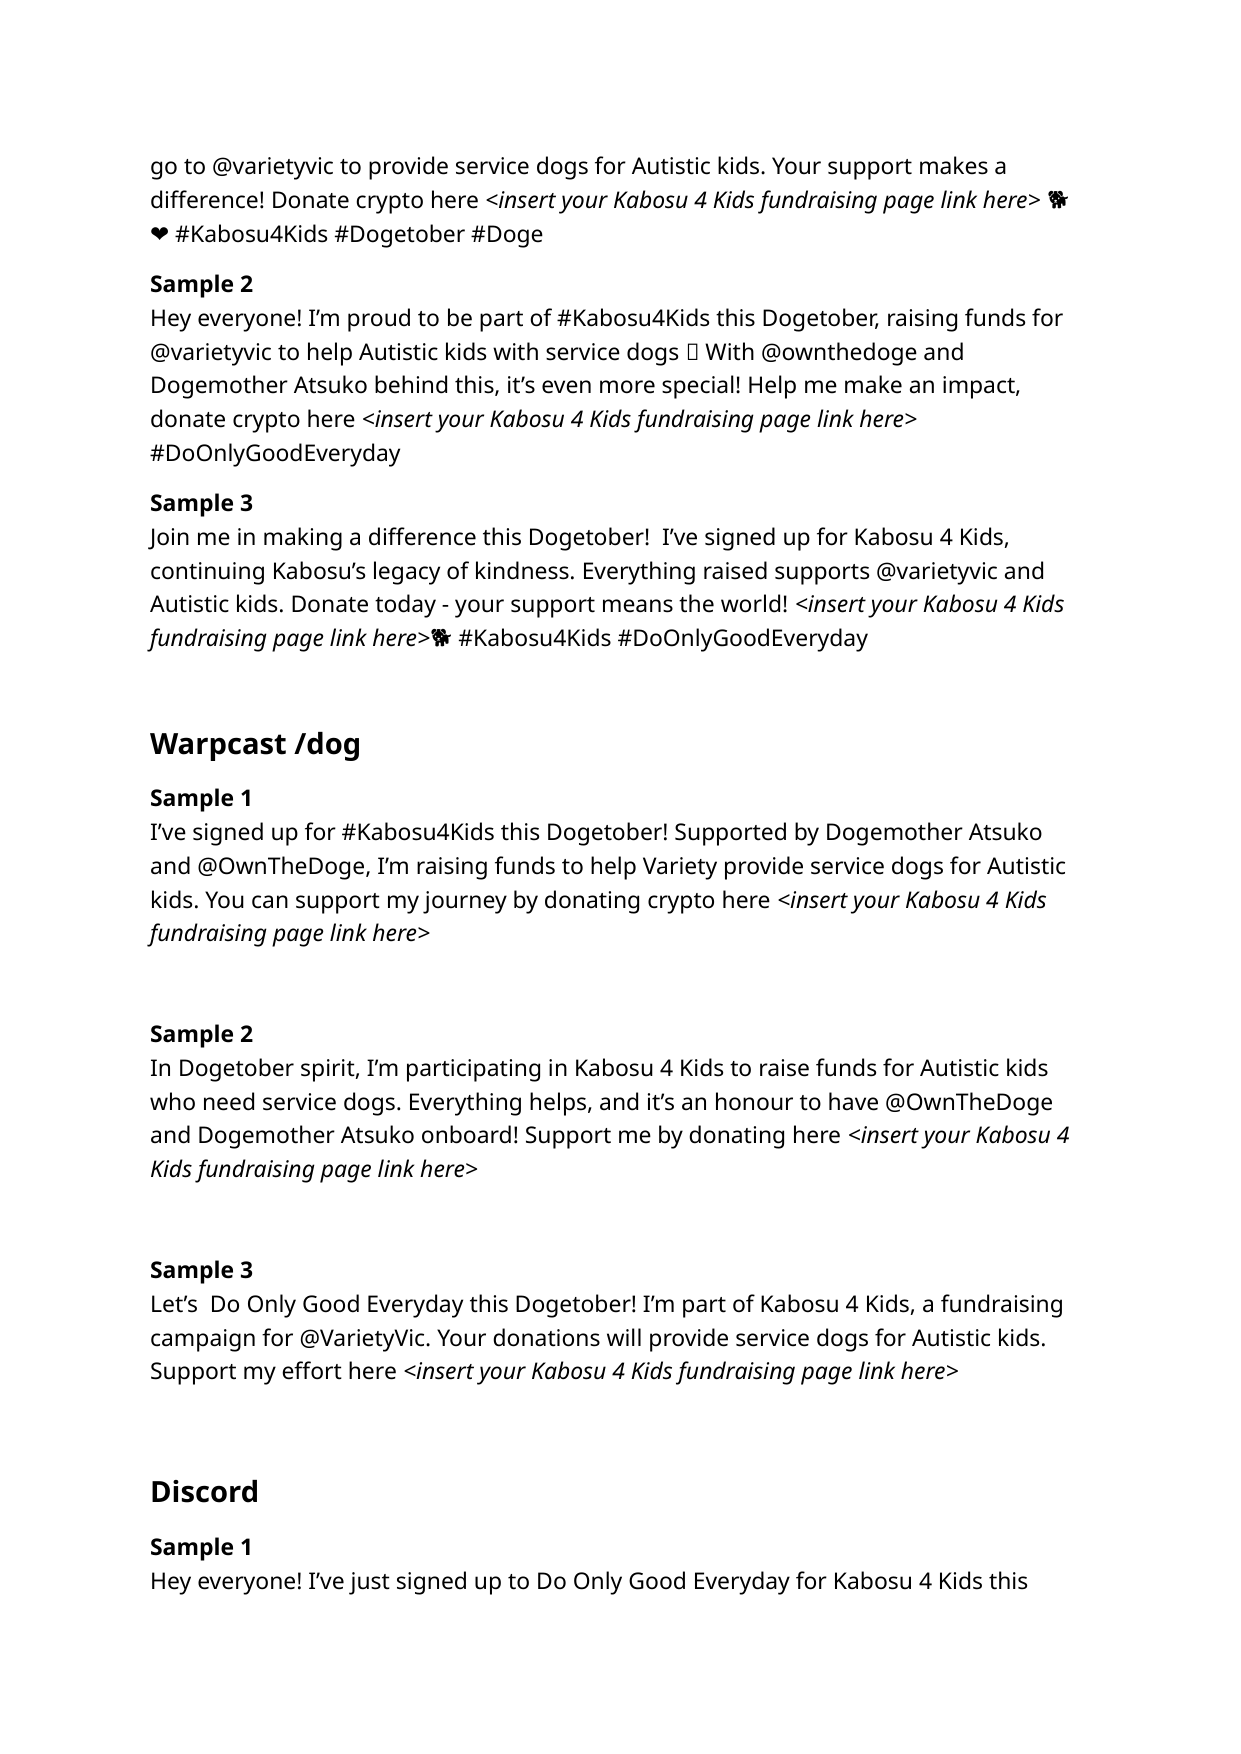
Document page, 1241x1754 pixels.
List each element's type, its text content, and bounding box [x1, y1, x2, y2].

text Sample 1 I’ve signed up for #Kabosu4Kids this Dogetober! Supported by Dogemother Atsuko and @OwnTheDoge, I’m raising funds to help Variety provide service dogs for Autistic kids. You can support my journey by donating crypto here <insert your Kabosu 4 Kids fundraising page link here> [150, 782, 1090, 949]
text Sample 3 Join me in making a difference this Dogetober! I’ve signed up for Kabosu 4 Kids, continuing Kabosu’s legacy of kindness. Everything raised supports @varietyvic and Autistic kids. Donate today - your support means the world! <insert your Kabosu 4 Kids fundraising page link here>🐕 #Kabosu4Kids #DoOnlyGoodEveryday [150, 487, 1090, 653]
text Discord [150, 1471, 1090, 1511]
text Sample 2 In Dogetober spirit, I’m participating in Kabosu 4 Kids to raise funds for Autistic kids who need service dogs. Everything helps, and it’s an honour to have @OwnTheDoge and Dogemother Atsuko onboard! Support me by donating here <insert your Kabosu 4 Kids fundraising page link here> [150, 1018, 1090, 1184]
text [150, 150, 1090, 249]
text Sample 3 Let’s Do Only Good Everyday this Dogetober! I’m part of Kabosu 4 Kids, a fundraising campaign for @VarietyVic. Your donations will provide service dogs for Autistic kids. Support my effort here <insert your Kabosu 4 Kids fundraising page link here> [150, 1254, 1090, 1387]
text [150, 1531, 1090, 1596]
text Warpcast /dog [150, 723, 1090, 763]
text Sample 2 Hey everyone! I’m proud to be part of #Kabosu4Kids this Dogetober, raising funds for @varietyvic to help Autistic kids with service dogs 🐶 With @ownthedoge and Dogemother Atsuko behind this, it’s even more special! Help me make an impact, donate crypto here <insert your Kabosu 4 Kids fundraising page link here> #DoOnlyGoodEveryday [150, 268, 1090, 468]
